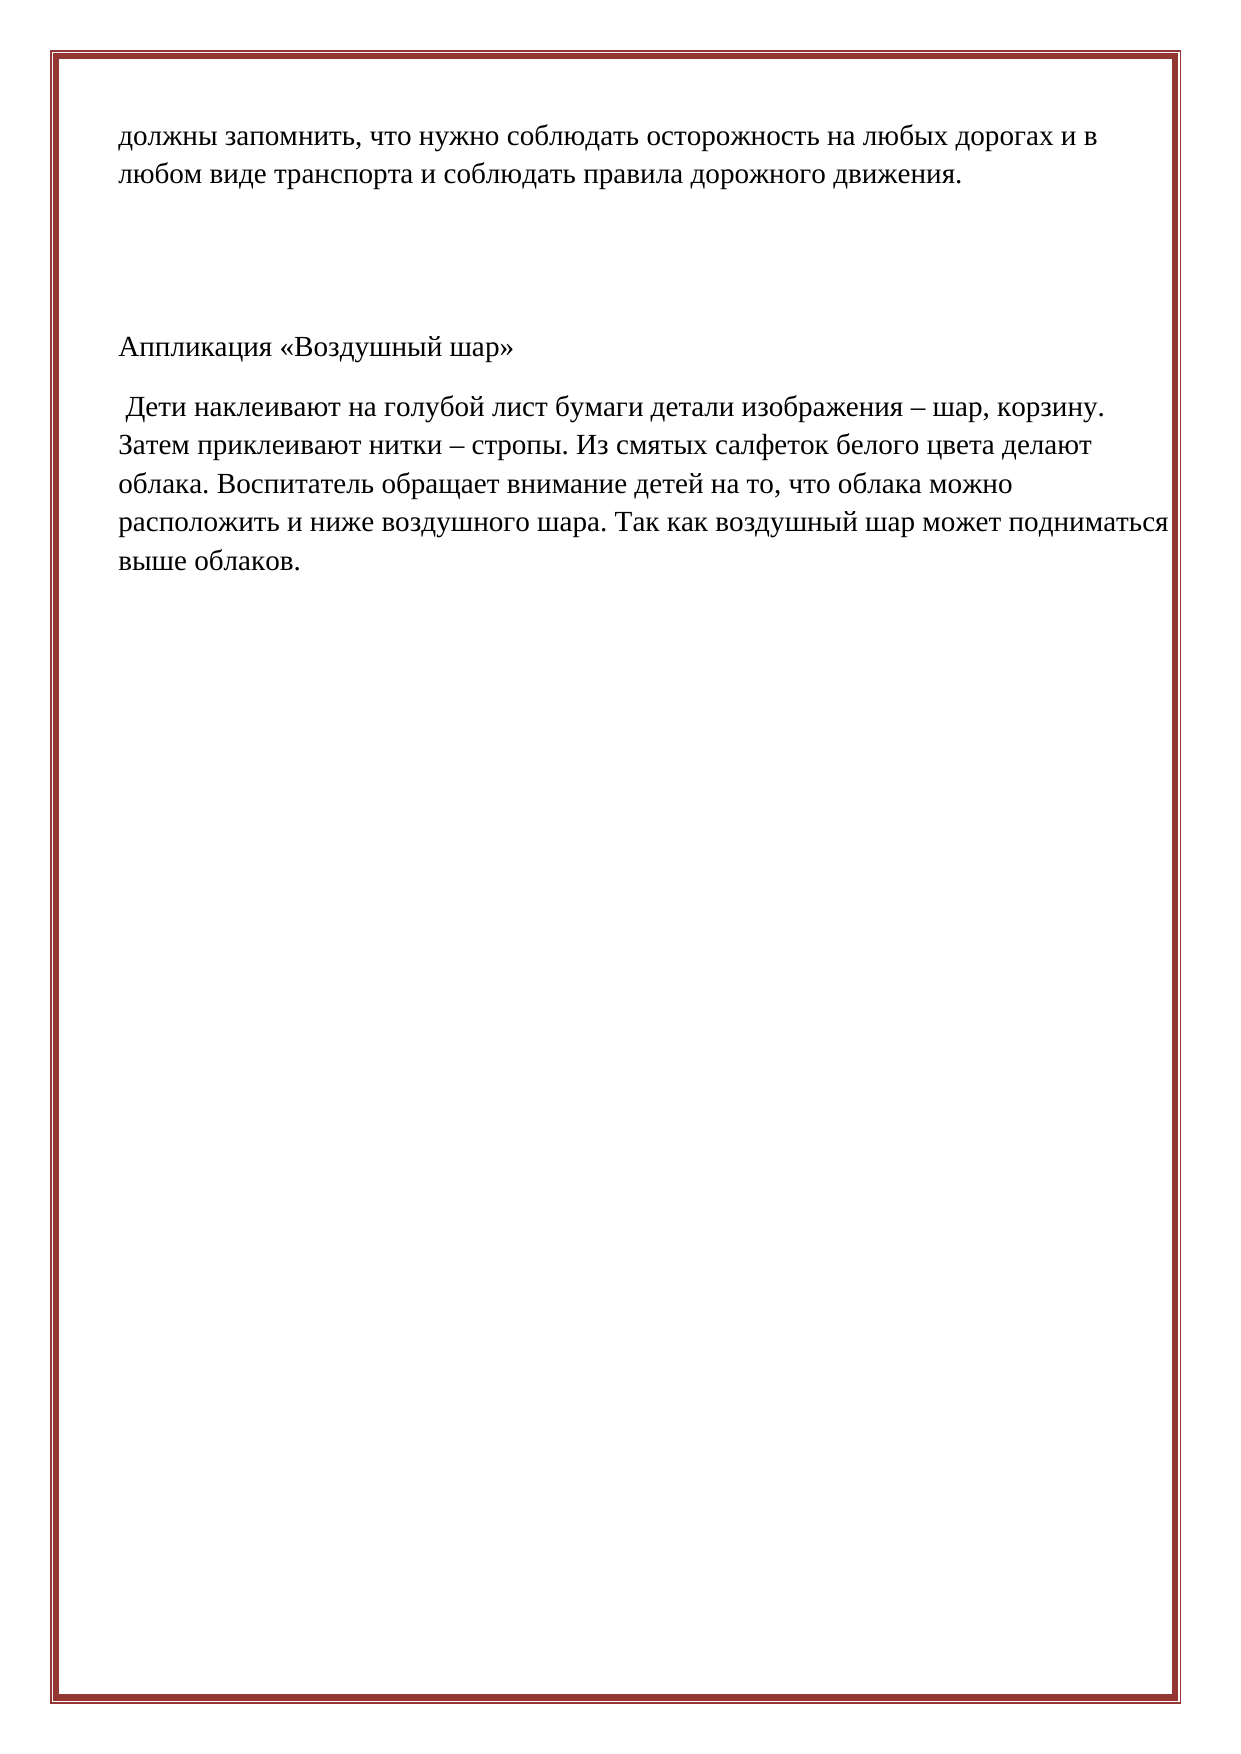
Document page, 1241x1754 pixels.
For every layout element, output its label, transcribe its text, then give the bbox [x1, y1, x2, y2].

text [118, 118, 1172, 190]
text Дети наклеивают на голубой лист бумаги детали изображения – шар, корзину. Затем приклеивают нитки – стропы. Из смятых салфеток белого цвета делают облака. Воспитатель обращает внимание детей на то, что облака можно расположить и ниже воздушного шара. Так как воздушный шар может подниматься выше облаков. [118, 389, 1172, 576]
text Аппликация «Воздушный шар» [118, 329, 1172, 363]
